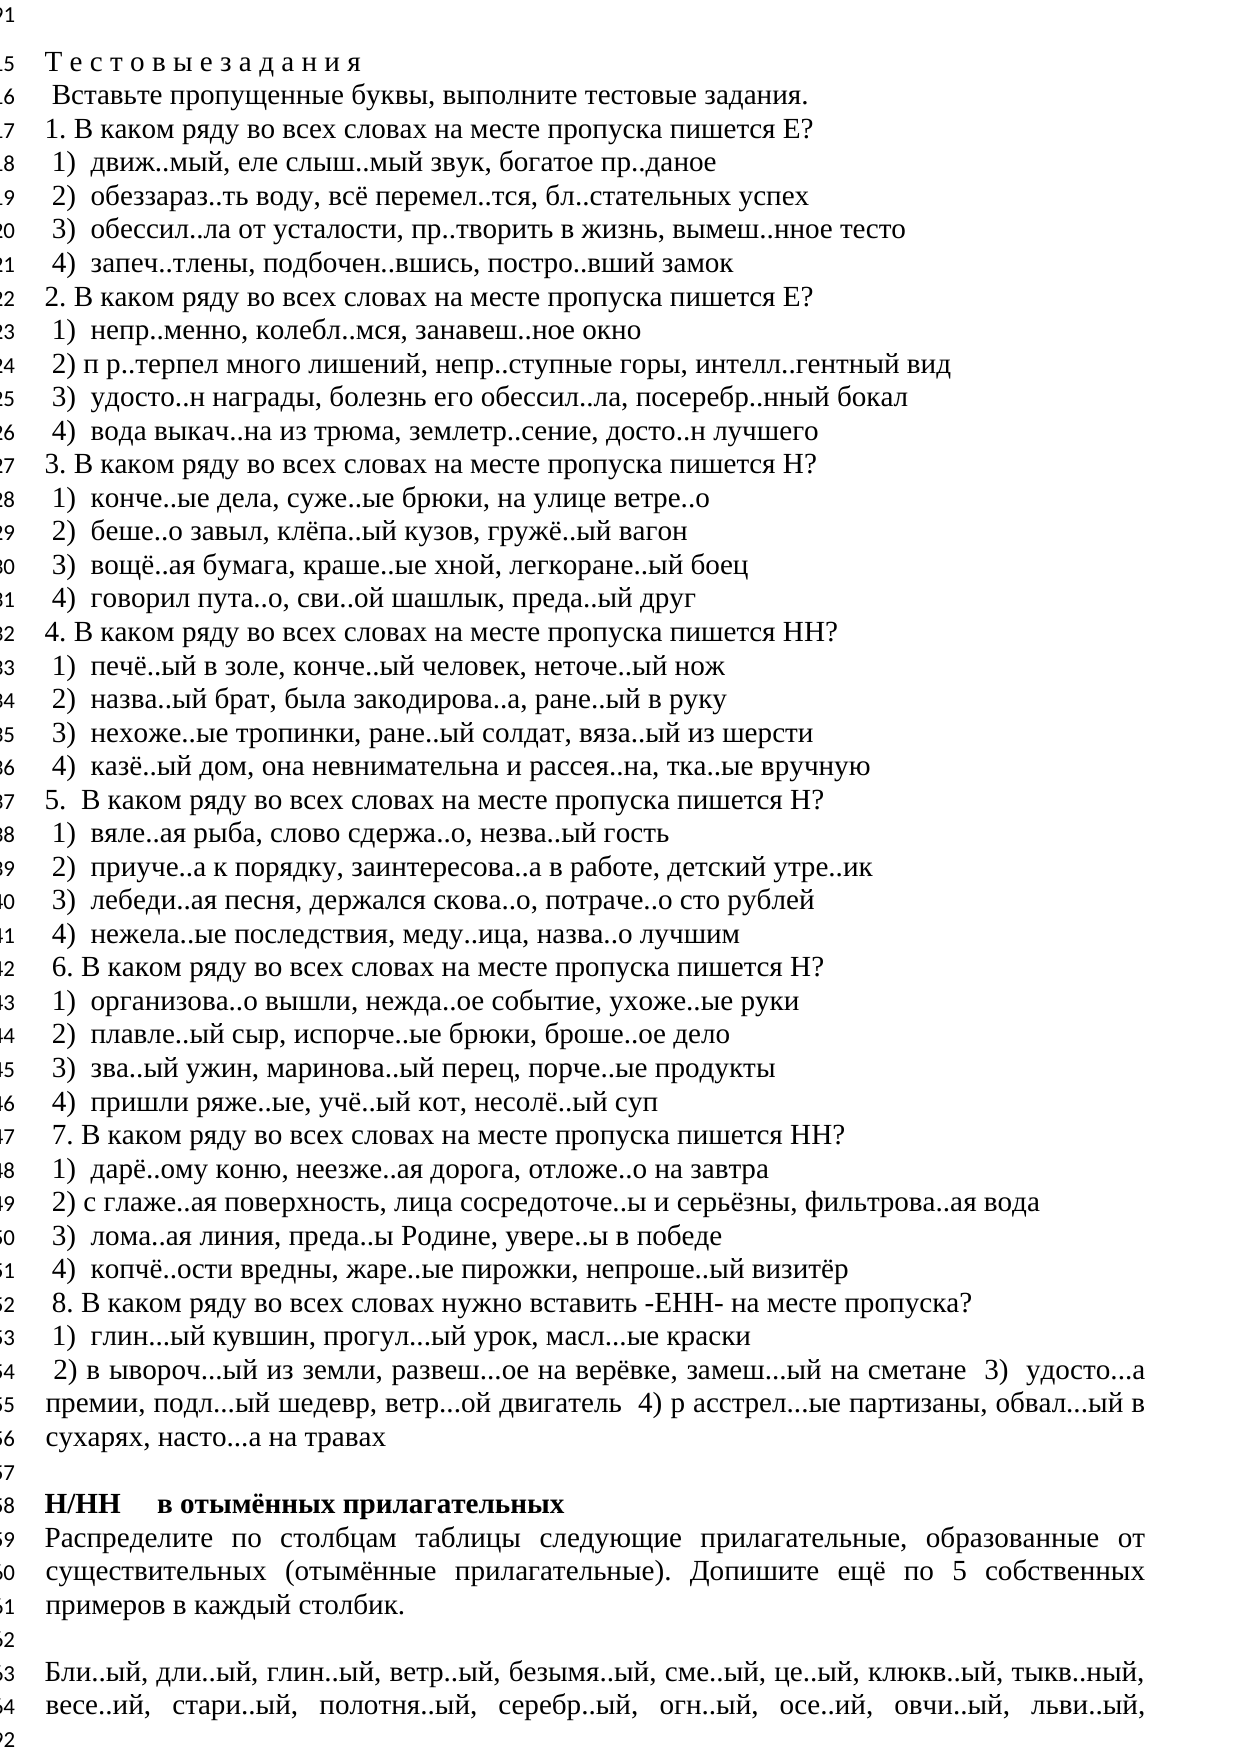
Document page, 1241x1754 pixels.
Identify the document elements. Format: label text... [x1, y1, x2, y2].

text 4) пришли ряже..ые, учё..ый кот, несолё..ый суп [44, 1084, 1146, 1117]
text 1. В каком ряду во всех словах на месте пропуска пишется Е? [44, 111, 1146, 144]
text 3) обессил..ла от усталости, пр..творить в жизнь, вымеш..нное тесто [44, 212, 1146, 245]
text 4) копчё..ости вредны, жаре..ые пирожки, непроше..ый визитёр [44, 1251, 1146, 1285]
text 1) глин...ый кувшин, прогул...ый урок, масл...ые краски [44, 1318, 1146, 1352]
text 8. В каком ряду во всех словах нужно вставить -ЕНН- на месте пропуска? [44, 1285, 1146, 1318]
text 1) конче..ые дела, суже..ые брюки, на улице ветре..о [44, 480, 1146, 513]
text 3) удосто..н награды, болезнь его обессил..ла, посеребр..нный бокал [44, 379, 1146, 413]
text 4) запеч..тлены, подбочен..вшись, постро..вший замок [44, 245, 1146, 279]
text 4) нежела..ые последствия, меду..ица, назва..о лучшим [44, 916, 1146, 949]
text 3) лебеди..ая песня, держался скова..о, потраче..о сто рублей [44, 882, 1146, 916]
text 3) лома..ая линия, преда..ы Родине, увере..ы в победе [44, 1218, 1146, 1251]
text 6. В каком ряду во всех словах на месте пропуска пишется Н? [44, 949, 1146, 983]
text 1) непр..менно, колебл..мся, занавеш..ное окно [44, 312, 1146, 346]
text 3) нехоже..ые тропинки, ране..ый солдат, вяза..ый из шерсти [44, 715, 1146, 748]
text Т е с т о в ы е з а д а н и я [44, 44, 1146, 77]
text Распределите по столбцам таблицы следующие прилагательные, образованные от существительных (отымённые прилагательные). Допишите ещё по 5 собственных примеров в каждый столбик. [44, 1520, 1146, 1620]
text 2) приуче..а к порядку, заинтересова..а в работе, детский утре..ик [44, 849, 1146, 882]
text 2. В каком ряду во всех словах на месте пропуска пишется Е? [44, 279, 1146, 312]
text 1) печё..ый в золе, конче..ый человек, неточе..ый нож [44, 648, 1146, 681]
text 7. В каком ряду во всех словах на месте пропуска пишется НН? [44, 1117, 1146, 1151]
text 1) дарё..ому коню, неезже..ая дорога, отложе..о на завтра [44, 1151, 1146, 1184]
text Вставьте пропущенные буквы, выполните тестовые задания. [44, 77, 1146, 111]
text 4) вода выкач..на из трюма, землетр..сение, досто..н лучшего [44, 413, 1146, 446]
text 2) беше..о завыл, клёпа..ый кузов, гружё..ый вагон [44, 513, 1146, 547]
text 4. В каком ряду во всех словах на месте пропуска пишется НН? [44, 614, 1146, 648]
text 3) зва..ый ужин, маринова..ый перец, порче..ые продукты [44, 1050, 1146, 1084]
text 2) в ывороч...ый из земли, развеш...ое на верёвке, замеш...ый на сметане 3) удосто...а премии, подл...ый шедевр, ветр...ой двигатель 4) р асстрел...ые партизаны, обвал...ый в сухарях, насто...а на травах [44, 1352, 1146, 1453]
text 4) казё..ый дом, она невнимательна и рассея..на, тка..ые вручную [44, 748, 1146, 782]
text 2) плавле..ый сыр, испорче..ые брюки, броше..ое дело [44, 1017, 1146, 1050]
text 1) организова..о вышли, нежда..ое событие, ухоже..ые руки [44, 983, 1146, 1017]
text Н/НН в отымённых прилагательных [44, 1486, 1146, 1520]
text 1) вяле..ая рыба, слово сдержа..о, незва..ый гость [44, 815, 1146, 849]
text 1) движ..мый, еле слыш..мый звук, богатое пр..даное [44, 144, 1146, 178]
text 2) п р..терпел много лишений, непр..ступные горы, интелл..гентный вид [44, 346, 1146, 379]
text 4) говорил пута..о, сви..ой шашлык, преда..ый друг [44, 581, 1146, 614]
text 2) с глаже..ая поверхность, лица сосредоточе..ы и серьёзны, фильтрова..ая вода [44, 1184, 1146, 1218]
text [44, 1654, 1146, 1721]
text 5. В каком ряду во всех словах на месте пропуска пишется Н? [44, 782, 1146, 815]
text 3) вощё..ая бумага, краше..ые хной, легкоране..ый боец [44, 547, 1146, 581]
text 2) обеззараз..ть воду, всё перемел..тся, бл..стательных успех [44, 178, 1146, 212]
text 3. В каком ряду во всех словах на месте пропуска пишется Н? [44, 446, 1146, 480]
text 2) назва..ый брат, была закодирова..а, ране..ый в руку [44, 681, 1146, 715]
